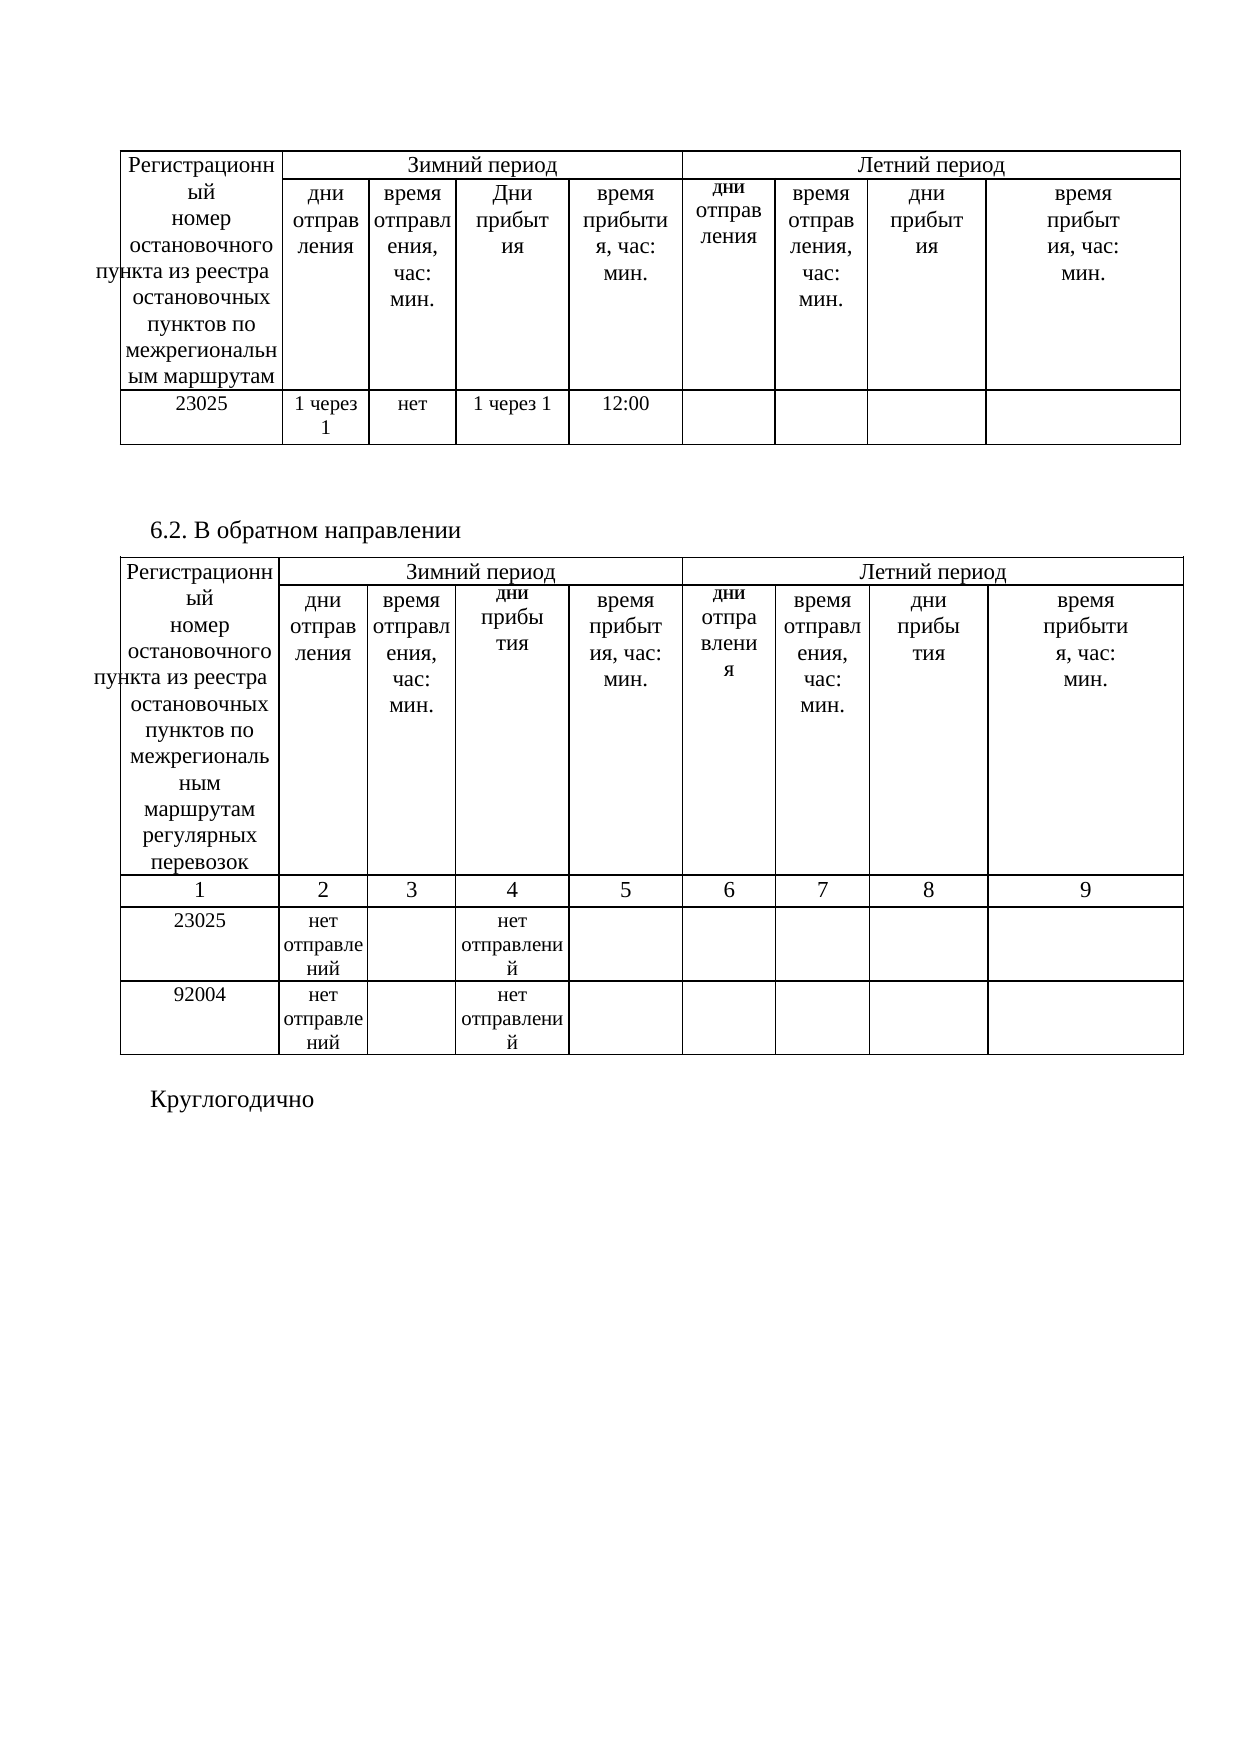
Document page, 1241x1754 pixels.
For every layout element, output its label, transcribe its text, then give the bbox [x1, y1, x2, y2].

table_cell 23025 [121, 908, 278, 980]
table_cell время отправл ения, час: мин. [370, 180, 455, 389]
table_cell [368, 908, 455, 980]
table_cell [870, 982, 987, 1054]
table_cell [776, 391, 867, 444]
text 6.2. В обратном направлении [150, 515, 1090, 544]
table_header Летний период [683, 152, 1180, 178]
table_cell [987, 391, 1180, 444]
table_cell 9 [989, 876, 1183, 906]
table_cell время отправ ления, час: мин. [776, 180, 867, 389]
table_cell время прибыт ия, час: мин. [987, 180, 1180, 389]
table_cell 12:00 [570, 391, 682, 444]
table_cell [870, 908, 987, 980]
table_cell нет отправлений [456, 982, 568, 1054]
table_cell нет [370, 391, 455, 444]
table_cell время прибыт ия, час: мин. [570, 586, 682, 874]
table_cell дни отправ ления [283, 180, 368, 389]
table_cell 6 [683, 876, 775, 906]
table_cell [368, 982, 455, 1054]
table_cell время отправл ения, час: мин. [368, 586, 455, 874]
table_cell ДНИ отправ ления [683, 180, 774, 389]
table_cell нет отправлений [280, 908, 367, 980]
table_cell 2 [280, 876, 367, 906]
table_cell дни отправ ления [280, 586, 367, 874]
table_cell [868, 391, 985, 444]
table_cell [570, 982, 682, 1054]
table_cell дни прибыт ия [868, 180, 985, 389]
table_cell 3 [368, 876, 455, 906]
table_cell [683, 391, 774, 444]
table_cell нет отправлений [456, 908, 568, 980]
table_header Зимний период [283, 152, 682, 178]
table_cell [683, 982, 775, 1054]
table_header Регистрационный номер остановочного пункта из реестра остановочных пунктов по межрегиональным маршрутам регулярных перевозок [121, 558, 278, 874]
table_cell время прибыти я, час: мин. [570, 180, 682, 389]
table_cell нет отправлений [280, 982, 367, 1054]
table_cell 8 [870, 876, 987, 906]
table_cell 1 через 1 [283, 391, 368, 444]
table_cell [570, 908, 682, 980]
table_cell 1 через 1 [457, 391, 568, 444]
table_cell ДНИ отпра влени я [683, 586, 775, 874]
table_header Летний период [683, 558, 1183, 584]
table_cell 7 [776, 876, 869, 906]
table_cell 5 [570, 876, 682, 906]
table_cell [989, 908, 1183, 980]
table_cell время отправл ения, час: мин. [776, 586, 869, 874]
table_cell [989, 982, 1183, 1054]
table_cell 1 [121, 876, 278, 906]
table_cell время прибыти я, час: мин. [989, 586, 1183, 874]
table_header Зимний период [280, 558, 682, 584]
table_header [121, 152, 282, 389]
table_cell 4 [456, 876, 568, 906]
table_cell дни прибы тия [870, 586, 987, 874]
table_cell ДНИ прибы тия [456, 586, 568, 874]
table_cell [776, 908, 869, 980]
table_cell [683, 908, 775, 980]
table_cell Дни прибыт ия [457, 180, 568, 389]
table_cell 92004 [121, 982, 278, 1054]
text Круглогодично [150, 1084, 1090, 1113]
table_cell 23025 [121, 391, 282, 444]
table_cell [776, 982, 869, 1054]
